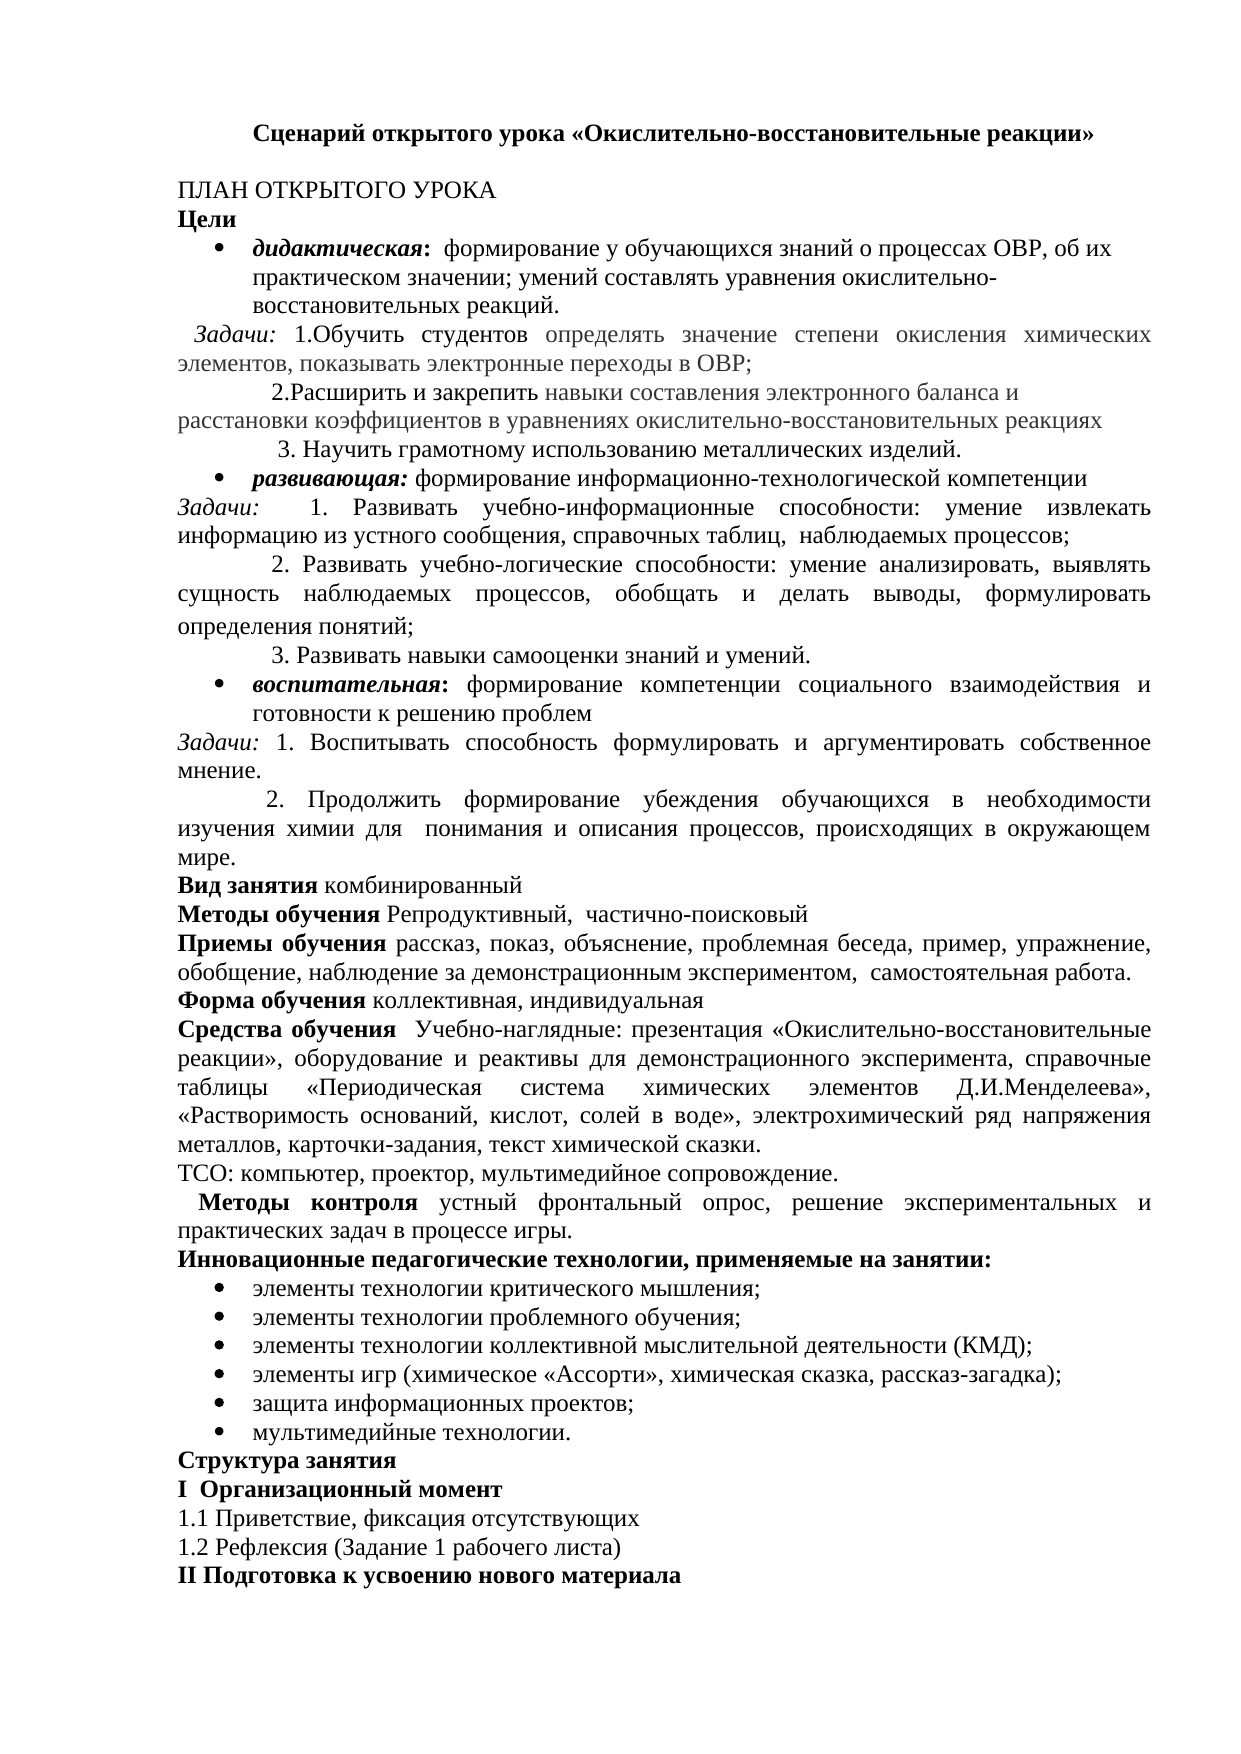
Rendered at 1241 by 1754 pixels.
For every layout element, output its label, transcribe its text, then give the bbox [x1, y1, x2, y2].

text Ι Организационный момент [177, 1474, 1152, 1503]
text 3. Развивать навыки самооценки знаний и умений. [177, 640, 1152, 669]
list развивающая: формирование информационно-технологической компетенции [215, 463, 1152, 492]
text 1.1 Приветствие, фиксация отсутствующих [177, 1503, 1152, 1532]
text 2. Развивать учебно-логические способности: умение анализировать, выявлять сущность наблюдаемых процессов, обобщать и делать выводы, формулировать определения понятий; [177, 549, 1152, 640]
text Цели [177, 204, 1152, 233]
list элементы технологии проблемного обучения; [215, 1302, 1152, 1330]
text Задачи: 1.Обучить студентов определять значение степени окисления химических элементов, показывать электронные переходы в ОВР; [177, 319, 1152, 377]
list мультимедийные технологии. [215, 1417, 1152, 1445]
text ТСО: компьютер, проектор, мультимедийное сопровождение. [177, 1158, 1152, 1187]
text 2.Расширить и закрепить навыки составления электронного баланса и расстановки коэффициентов в уравнениях окислительно-восстановительных реакциях [177, 377, 1152, 434]
text Приемы обучения рассказ, показ, объяснение, проблемная беседа, пример, упражнение, обобщение, наблюдение за демонстрационным экспериментом, самостоятельная работа. [177, 928, 1152, 985]
text 1.2 Рефлексия (Задание 1 рабочего листа) [177, 1532, 1152, 1560]
list элементы игр (химическое «Ассорти», химическая сказка, рассказ-загадка); [215, 1359, 1152, 1388]
text Инновационные педагогические технологии, применяемые на занятии: [177, 1244, 1152, 1273]
text Сценарий открытого урока «Окислительно-восстановительные реакции» [177, 118, 1152, 147]
text Задачи: 1. Воспитывать способность формулировать и аргументировать собственное мнение. [177, 727, 1152, 784]
list элементы технологии коллективной мыслительной деятельности (КМД); [215, 1330, 1152, 1359]
text Структура занятия [177, 1445, 1152, 1474]
list защита информационных проектов; [215, 1388, 1152, 1417]
text ПЛАН ОТКРЫТОГО УРОКА [177, 176, 1152, 204]
text Вид занятия комбинированный [177, 870, 1152, 899]
list воспитательная: формирование компетенции социального взаимодействия и готовности к решению проблем [215, 669, 1152, 727]
text Задачи: 1. Развивать учебно-информационные способности: умение извлекать информацию из устного сообщения, справочных таблиц, наблюдаемых процессов; [177, 492, 1152, 549]
text II Подготовка к усвоению нового материала [177, 1560, 1152, 1589]
text Методы контроля устный фронтальный опрос, решение экспериментальных и практических задач в процессе игры. [177, 1187, 1152, 1244]
list дидактическая: формирование у обучающихся знаний о процессах ОВР, об их практическом значении; умений составлять уравнения окислительно-восстановительных реакций. [215, 233, 1152, 319]
text Форма обучения коллективная, индивидуальная [177, 985, 1152, 1014]
text Методы обучения Репродуктивный, частично-поисковый [177, 899, 1152, 928]
text 3. Научить грамотному использованию металлических изделий. [177, 434, 1152, 463]
text Средства обучения Учебно-наглядные: презентация «Окислительно-восстановительные реакции», оборудование и реактивы для демонстрационного эксперимента, справочные таблицы «Периодическая система химических элементов Д.И.Менделеева», «Растворимость оснований, кислот, солей в воде», электрохимический ряд напряжения металлов, карточки-задания, текст химической сказки. [177, 1014, 1152, 1158]
text 2. Продолжить формирование убеждения обучающихся в необходимости изучения химии для понимания и описания процессов, происходящих в окружающем мире. [177, 784, 1152, 870]
list элементы технологии критического мышления; [215, 1273, 1152, 1302]
